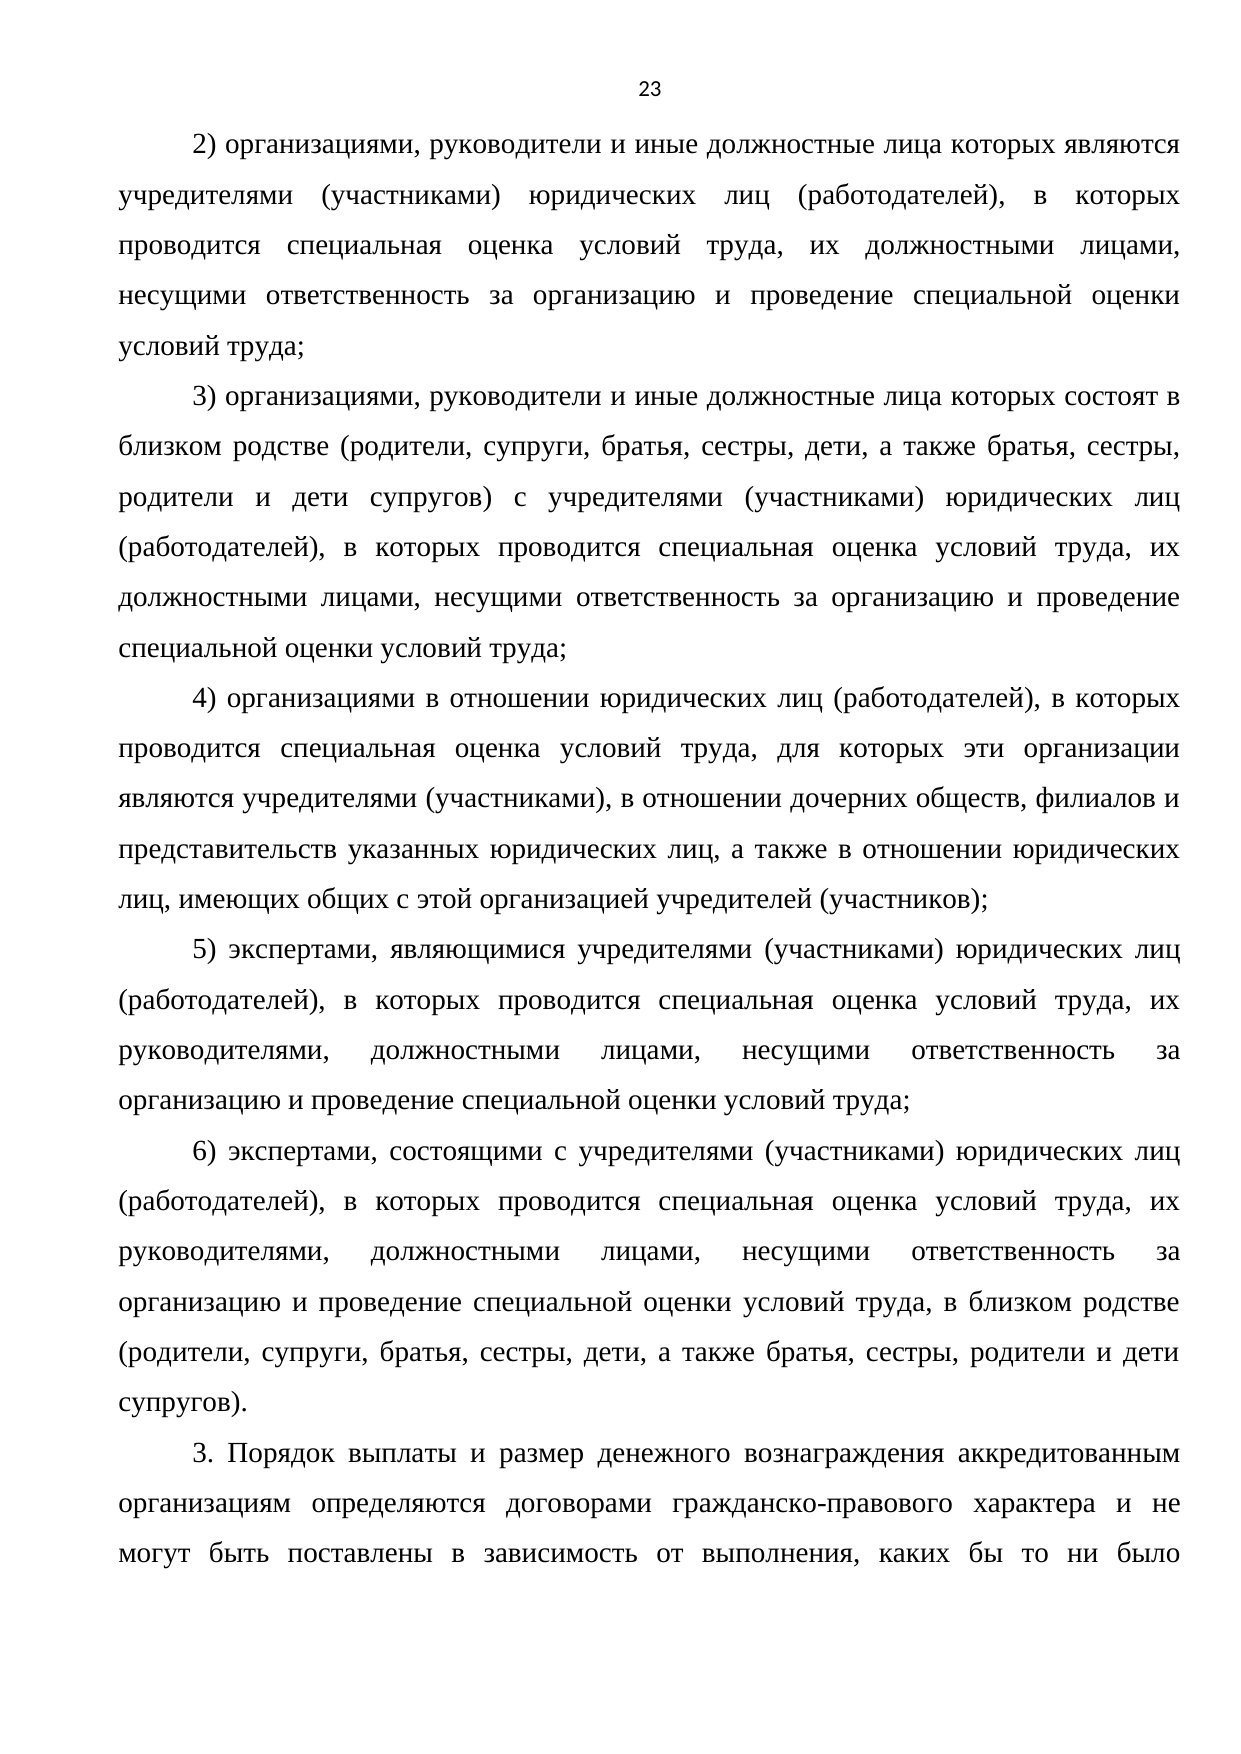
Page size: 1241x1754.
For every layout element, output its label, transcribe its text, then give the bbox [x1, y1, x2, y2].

text 5) экспертами, являющимися учредителями (участниками) юридических лиц (работодателей), в которых проводится специальная оценка условий труда, их руководителями, должностными лицами, несущими ответственность за организацию и проведение специальной оценки условий труда; [118, 932, 1181, 1116]
text 4) организациями в отношении юридических лиц (работодателей), в которых проводится специальная оценка условий труда, для которых эти организации являются учредителями (участниками), в отношении дочерних обществ, филиалов и представительств указанных юридических лиц, а также в отношении юридических лиц, имеющих общих с этой организацией учредителей (участников); [118, 680, 1181, 915]
text 2) организациями, руководители и иные должностные лица которых являются учредителями (участниками) юридических лиц (работодателей), в которых проводится специальная оценка условий труда, их должностными лицами, несущими ответственность за организацию и проведение специальной оценки условий труда; [118, 127, 1181, 361]
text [118, 1435, 1181, 1569]
text 3) организациями, руководители и иные должностные лица которых состоят в близком родстве (родители, супруги, братья, сестры, дети, а также братья, сестры, родители и дети супругов) с учредителями (участниками) юридических лиц (работодателей), в которых проводится специальная оценка условий труда, их должностными лицами, несущими ответственность за организацию и проведение специальной оценки условий труда; [118, 378, 1181, 663]
text 6) экспертами, состоящими с учредителями (участниками) юридических лиц (работодателей), в которых проводится специальная оценка условий труда, их руководителями, должностными лицами, несущими ответственность за организацию и проведение специальной оценки условий труда, в близком родстве (родители, супруги, братья, сестры, дети, а также братья, сестры, родители и дети супругов). [118, 1133, 1181, 1418]
